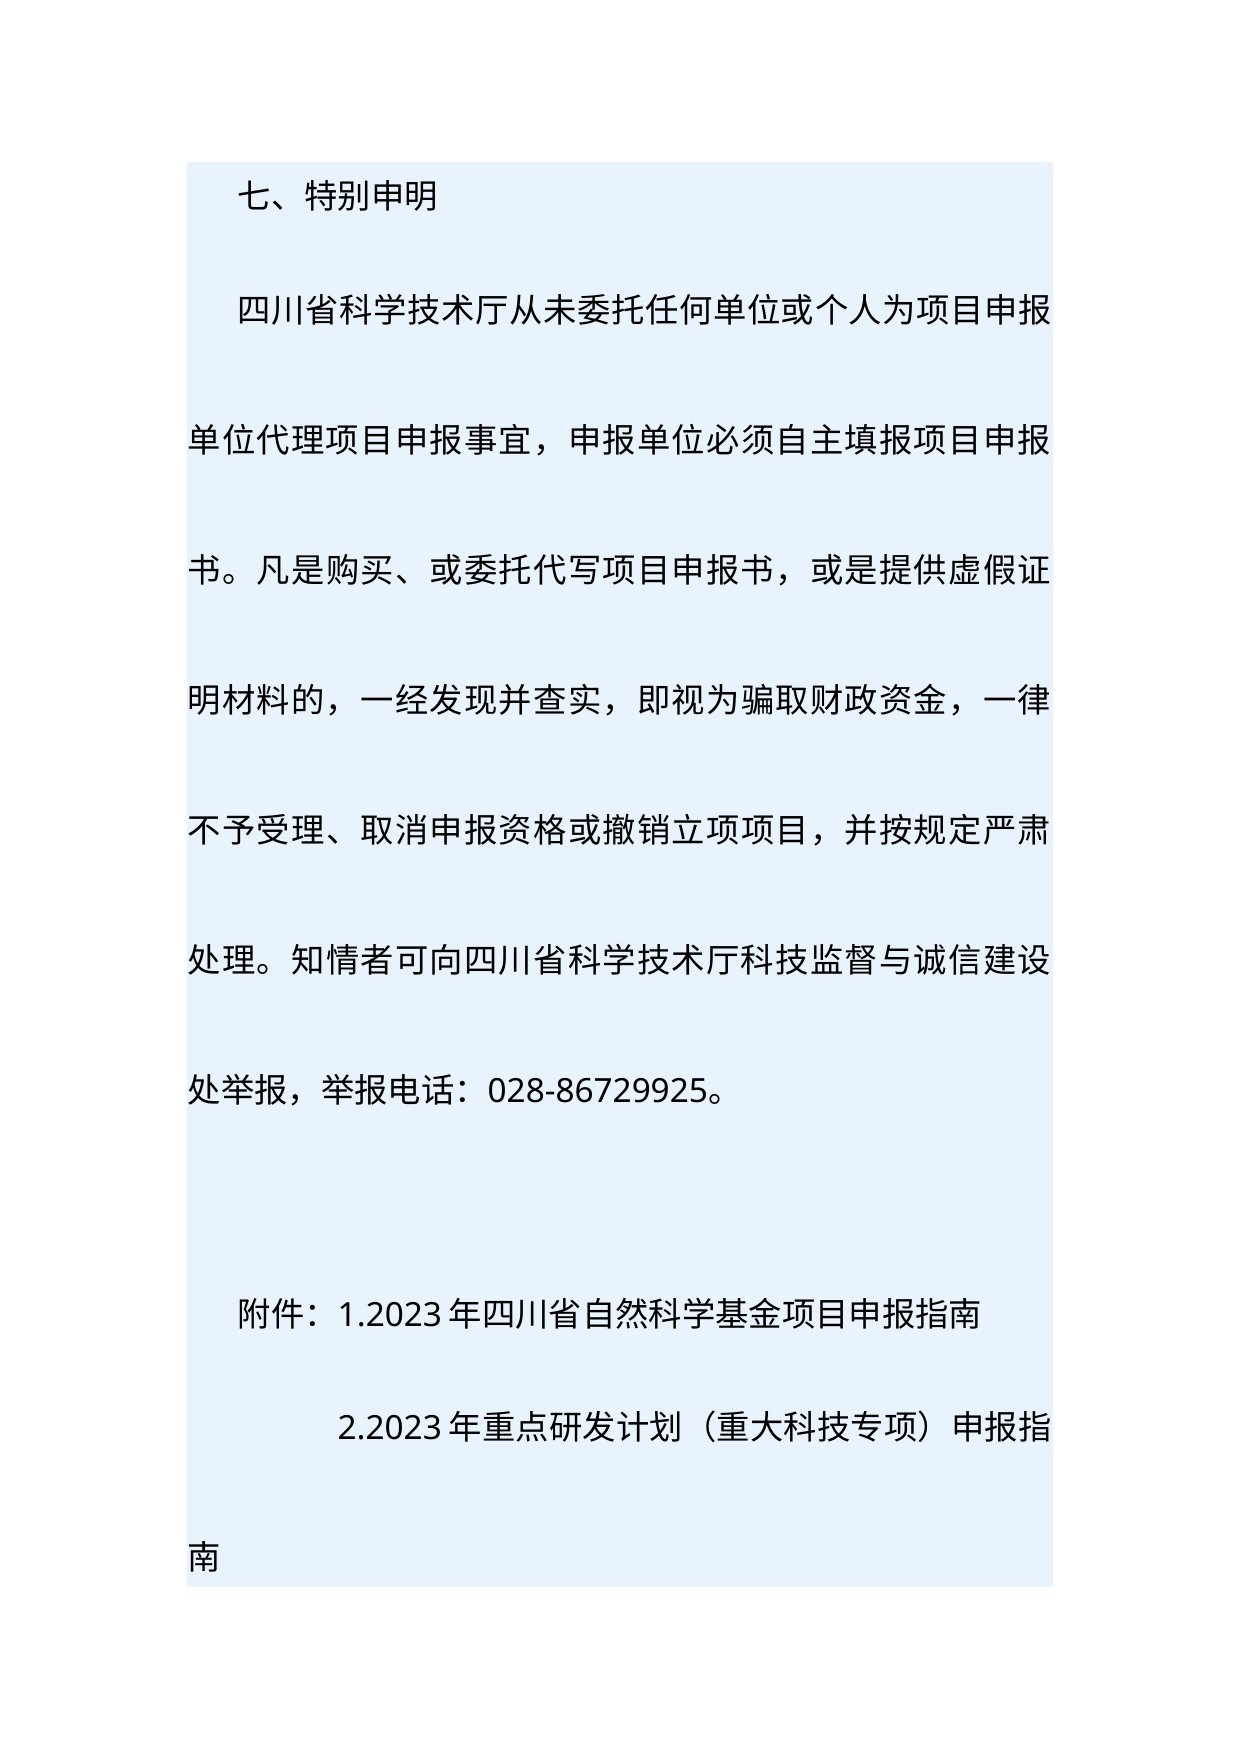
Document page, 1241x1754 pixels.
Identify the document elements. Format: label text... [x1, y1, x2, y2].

text 四川省科学技术厅从未委托任何单位或个人为项目申报单位代理项目申报事宜，申报单位必须自主填报项目申报书。凡是购买、或委托代写项目申报书，或是提供虚假证明材料的，一经发现并查实，即视为骗取财政资金，一律不予受理、取消申报资格或撤销立项项目，并按规定严肃处理。知情者可向四川省科学技术厅科技监督与诚信建设处举报，举报电话：028-86729925。 [187, 275, 1053, 1120]
text 七、特别申明 [187, 162, 1053, 227]
text 附件：1.2023年四川省自然科学基金项目申报指南 [187, 1279, 1053, 1344]
text 2.2023年重点研发计划（重大科技专项）申报指南 [187, 1392, 1053, 1587]
